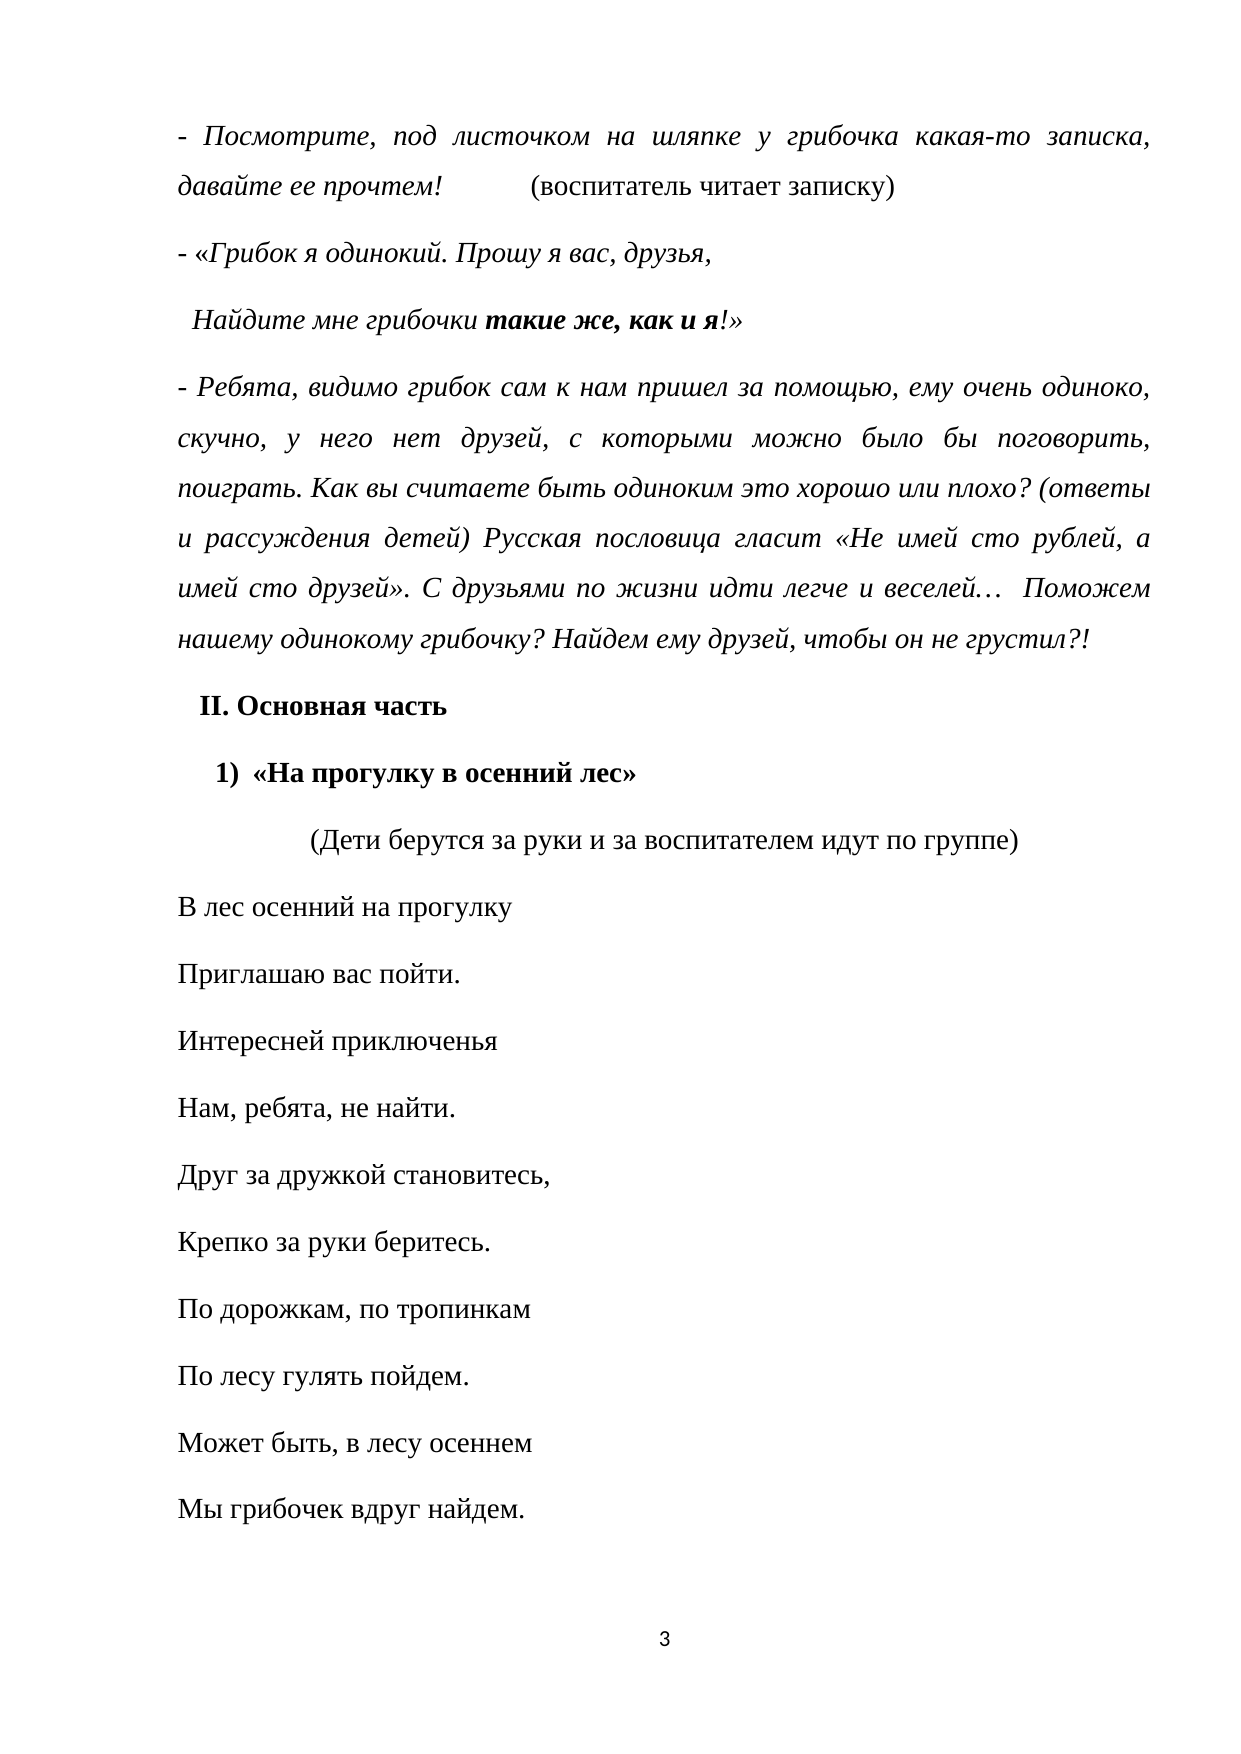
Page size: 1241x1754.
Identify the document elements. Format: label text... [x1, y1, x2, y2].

text Друг за дружкой становитесь, [177, 1157, 1152, 1190]
text Может быть, в лесу осеннем [177, 1425, 1152, 1458]
list «На прогулку в осенний лес» [215, 755, 1152, 788]
text Крепко за руки беритесь. [177, 1224, 1152, 1257]
text Интересней приключенья [177, 1023, 1152, 1056]
text Найдите мне грибочки такие же, как и я!» [177, 302, 1152, 336]
text Мы грибочек вдруг найдем. [177, 1492, 1152, 1525]
text Приглашаю вас пойти. [177, 956, 1152, 989]
text - Ребята, видимо грибок сам к нам пришел за помощью, ему очень одиноко, скучно, у него нет друзей, с которыми можно было бы поговорить, поиграть. Как вы считаете быть одиноким это хорошо или плохо? (ответы и рассуждения детей) Русская пословица гласит «Не имей сто рублей, а имей сто друзей». С друзьями по жизни идти легче и веселей… Поможем нашему одинокому грибочку? Найдем ему друзей, чтобы он не грустил?! [177, 369, 1152, 654]
text - «Грибок я одинокий. Прошу я вас, друзья, [177, 235, 1152, 269]
text По лесу гулять пойдем. [177, 1358, 1152, 1391]
text В лес осенний на прогулку [177, 889, 1152, 922]
text По дорожкам, по тропинкам [177, 1291, 1152, 1324]
text (Дети берутся за руки и за воспитателем идут по группе) [177, 822, 1152, 855]
text - Посмотрите, под листочком на шляпке у грибочка какая-то записка, давайте ее прочтем! (воспитатель читает записку) [177, 118, 1152, 202]
text II. Основная часть [177, 688, 1152, 721]
text Нам, ребята, не найти. [177, 1090, 1152, 1123]
